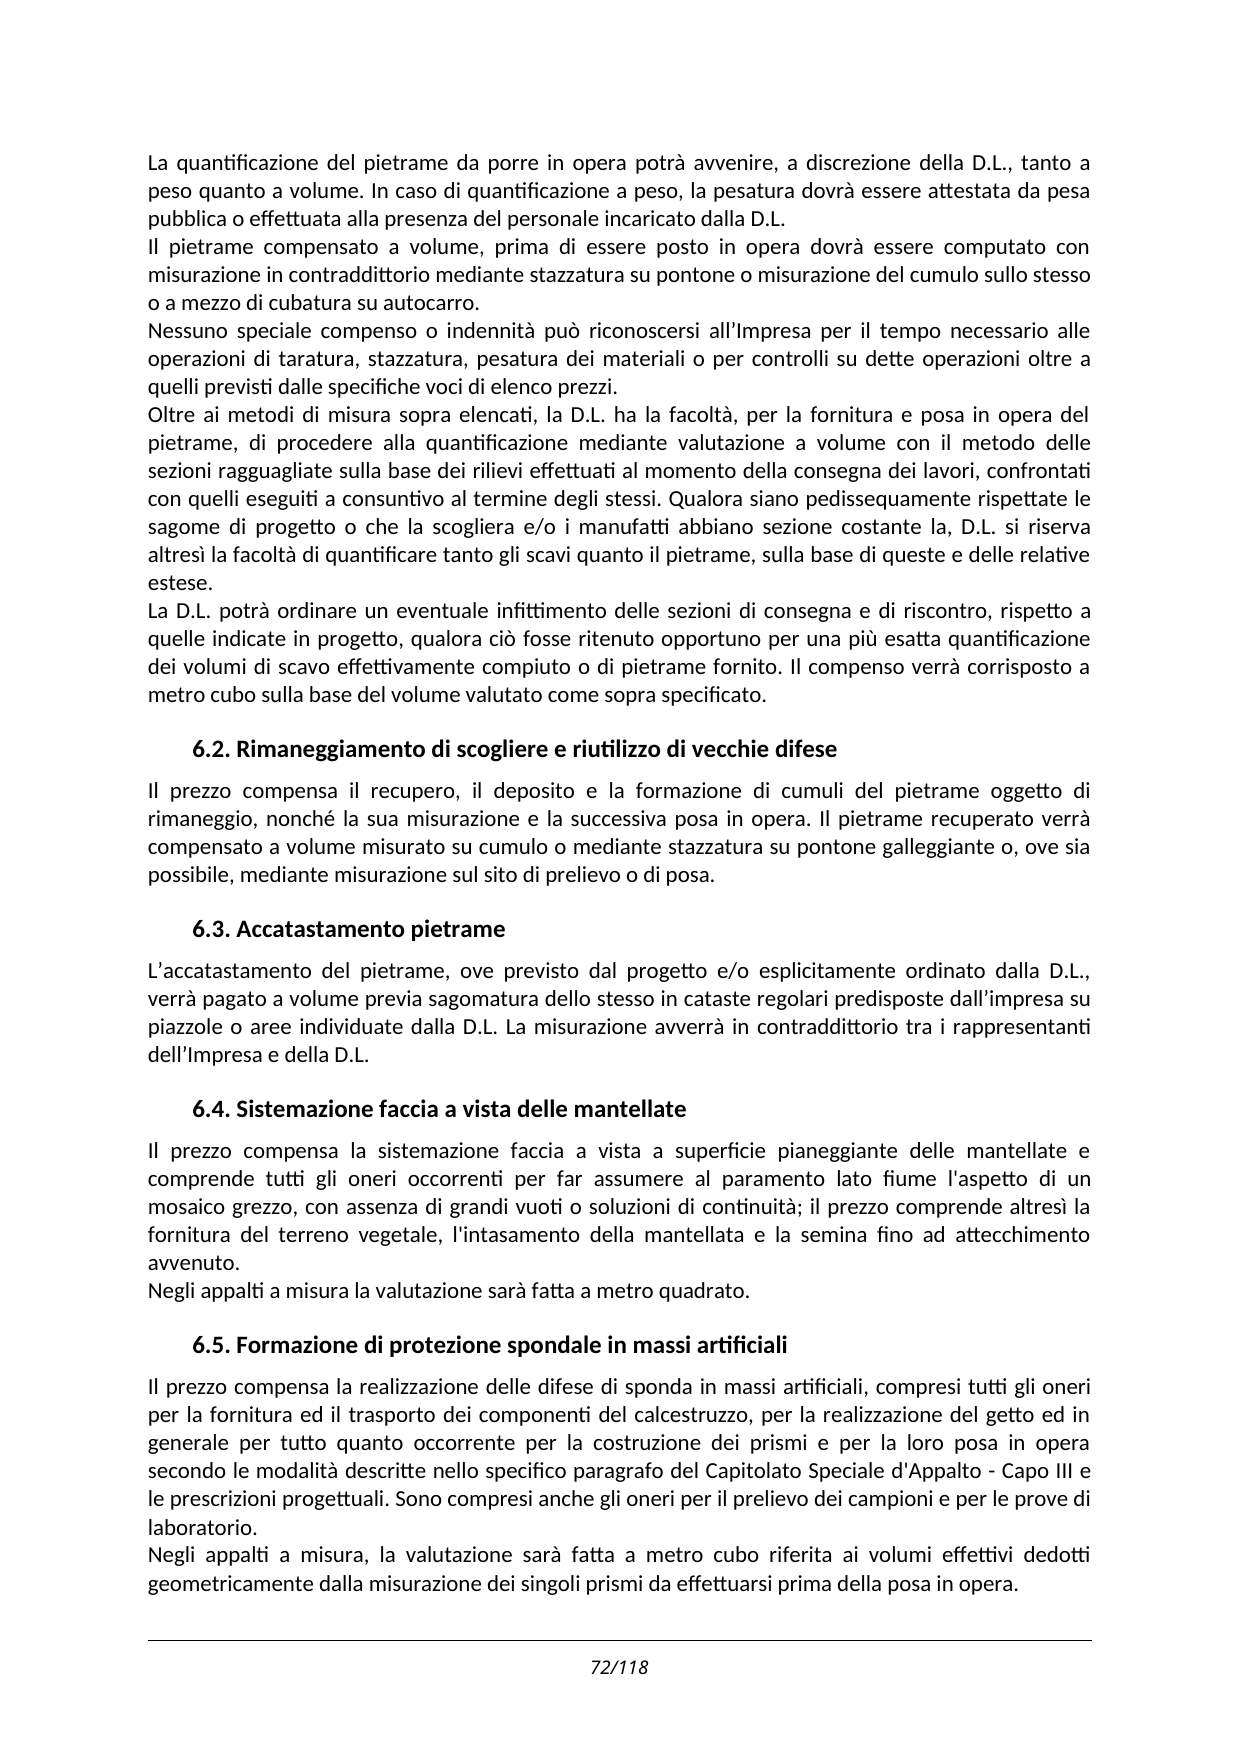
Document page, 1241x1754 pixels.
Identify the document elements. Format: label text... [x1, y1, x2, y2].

subtitle Accatastamento pietrame [192, 913, 1092, 944]
text La D.L. potrà ordinare un eventuale infittimento delle sezioni di consegna e di riscontro, rispetto a quelle indicate in progetto, qualora ciò fosse ritenuto opportuno per una più esatta quantificazione dei volumi di scavo effettivamente compiuto o di pietrame fornito. Il compenso verrà corrisposto a metro cubo sulla base del volume valutato come sopra specificato. [148, 596, 1093, 708]
text Il prezzo compensa il recupero, il deposito e la formazione di cumuli del pietrame oggetto di rimaneggio, nonché la sua misurazione e la successiva posa in opera. Il pietrame recuperato verrà compensato a volume misurato su cumulo o mediante stazzatura su pontone galleggiante o, ove sia possibile, mediante misurazione sul sito di prelievo o di posa. [148, 776, 1093, 888]
text Oltre ai metodi di misura sopra elencati, la D.L. ha la facoltà, per la fornitura e posa in opera del pietrame, di procedere alla quantificazione mediante valutazione a volume con il metodo delle sezioni ragguagliate sulla base dei rilievi effettuati al momento della consegna dei lavori, confrontati con quelli eseguiti a consuntivo al termine degli stessi. Qualora siano pedissequamente rispettate le sagome di progetto o che la scogliera e/o i manufatti abbiano sezione costante la, D.L. si riserva altresì la facoltà di quantificare tanto gli scavi quanto il pietrame, sulla base di queste e delle relative estese. [148, 400, 1093, 596]
text L’accatastamento del pietrame, ove previsto dal progetto e/o esplicitamente ordinato dalla D.L., verrà pagato a volume previa sagomatura dello stesso in cataste regolari predisposte dall’impresa su piazzole o aree individuate dalla D.L. La misurazione avverrà in contraddittorio tra i rappresentanti dell’Impresa e della D.L. [148, 956, 1093, 1068]
text Negli appalti a misura la valutazione sarà fatta a metro quadrato. [148, 1276, 1093, 1304]
subtitle Formazione di protezione spondale in massi artificiali [192, 1329, 1092, 1360]
text Il prezzo compensa la sistemazione faccia a vista a superficie pianeggiante delle mantellate e comprende tutti gli oneri occorrenti per far assumere al paramento lato fiume l'aspetto di un mosaico grezzo, con assenza di grandi vuoti o soluzioni di continuità; il prezzo comprende altresì la fornitura del terreno vegetale, l'intasamento della mantellata e la semina fino ad attecchimento avvenuto. [148, 1136, 1093, 1276]
text Negli appalti a misura, la valutazione sarà fatta a metro cubo riferita ai volumi effettivi dedotti geometricamente dalla misurazione dei singoli prismi da effettuarsi prima della posa in opera. [148, 1541, 1093, 1597]
text Il prezzo compensa la realizzazione delle difese di sponda in massi artificiali, compresi tutti gli oneri per la fornitura ed il trasporto dei componenti del calcestruzzo, per la realizzazione del getto ed in generale per tutto quanto occorrente per la costruzione dei prismi e per la loro posa in opera secondo le modalità descritte nello specifico paragrafo del Capitolato Speciale d'Appalto - Capo III e le prescrizioni progettuali. Sono compresi anche gli oneri per il prelievo dei campioni e per le prove di laboratorio. [148, 1372, 1093, 1541]
text La quantificazione del pietrame da porre in opera potrà avvenire, a discrezione della D.L., tanto a peso quanto a volume. In caso di quantificazione a peso, la pesatura dovrà essere attestata da pesa pubblica o effettuata alla presenza del personale incaricato dalla D.L. [148, 148, 1093, 232]
text Il pietrame compensato a volume, prima di essere posto in opera dovrà essere computato con misurazione in contraddittorio mediante stazzatura su pontone o misurazione del cumulo sullo stesso o a mezzo di cubatura su autocarro. [148, 232, 1093, 316]
subtitle Sistemazione faccia a vista delle mantellate [192, 1093, 1092, 1124]
subtitle Rimaneggiamento di scogliere e riutilizzo di vecchie difese [192, 733, 1092, 764]
text Nessuno speciale compenso o indennità può riconoscersi all’Impresa per il tempo necessario alle operazioni di taratura, stazzatura, pesatura dei materiali o per controlli su dette operazioni oltre a quelli previsti dalle specifiche voci di elenco prezzi. [148, 316, 1093, 400]
